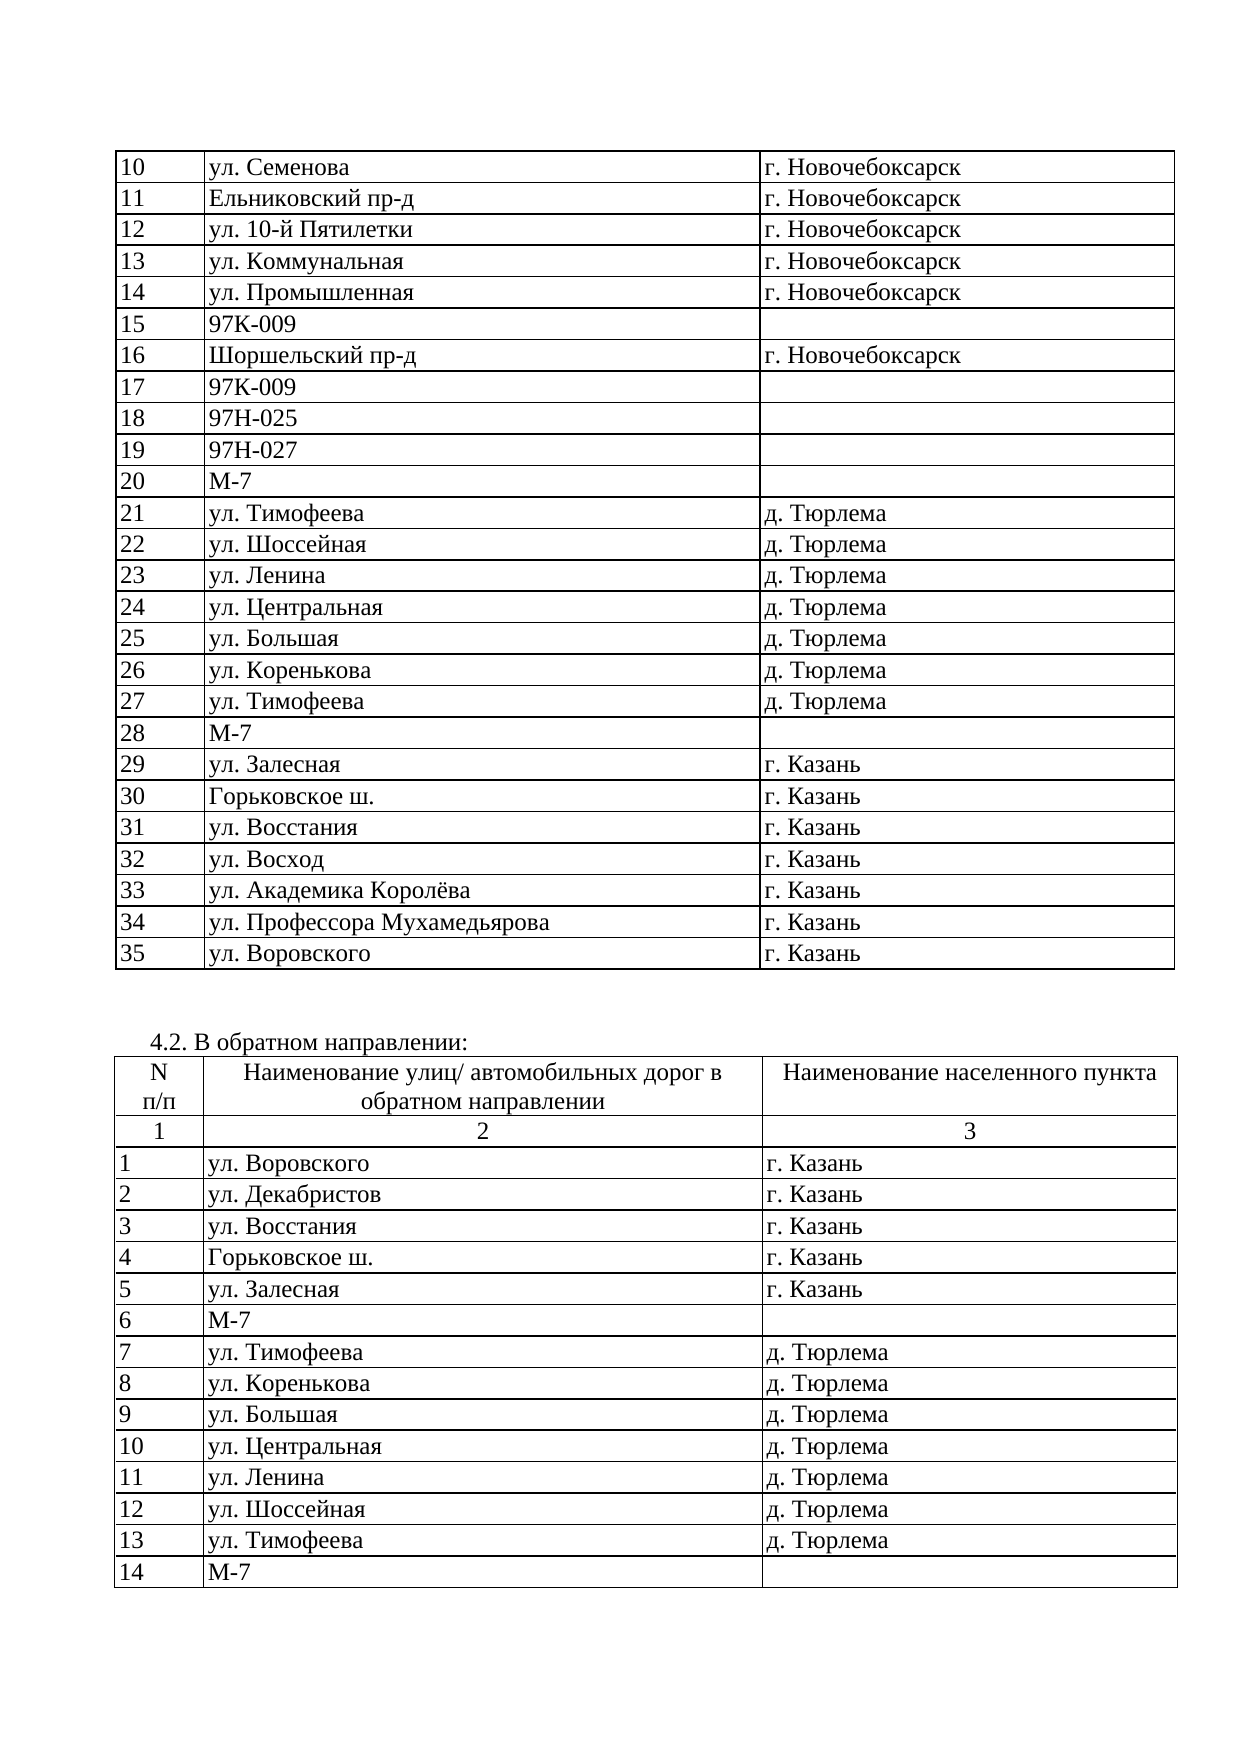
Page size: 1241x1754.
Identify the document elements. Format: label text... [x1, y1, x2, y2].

table_cell ул. Большая [204, 1400, 762, 1429]
table_cell ул. Воровского [204, 1148, 762, 1178]
table_cell д. Тюрлема [761, 529, 1174, 559]
table_cell 12 [117, 215, 204, 244]
table_cell 97Н-027 [205, 435, 759, 464]
table_cell ул. Тимофеева [205, 498, 759, 527]
table_cell ул. Большая [205, 623, 759, 653]
table_cell 20 [117, 466, 204, 496]
table_cell М-7 [205, 718, 759, 748]
table_cell ул. Шоссейная [205, 529, 759, 559]
table_cell г. Казань [761, 812, 1174, 842]
table_cell ул. Тимофеева [204, 1525, 762, 1555]
table_cell ул. Академика Королёва [205, 875, 759, 905]
table_header N п/п [115, 1057, 203, 1115]
table_cell д. Тюрлема [763, 1429, 1177, 1461]
table_cell Шоршельский пр-д [205, 340, 759, 370]
table_cell ул. Тимофеева [204, 1337, 762, 1366]
table_cell 6 [115, 1305, 203, 1335]
table_cell ул. Залесная [204, 1274, 762, 1303]
table_cell [761, 466, 1174, 496]
table_cell 2 [115, 1179, 203, 1209]
table_cell 35 [117, 938, 204, 968]
table_cell 1 [115, 1147, 203, 1178]
table_cell 97Н-025 [205, 403, 759, 433]
table_cell 97К-009 [205, 309, 759, 339]
table_cell ул. Коренькова [205, 655, 759, 685]
table_cell ул. Профессора Мухамедьярова [205, 907, 759, 936]
table_cell 30 [117, 781, 204, 811]
table_cell М-7 [204, 1305, 762, 1335]
table_cell 14 [115, 1556, 203, 1587]
table_cell 25 [117, 623, 204, 653]
table_cell д. Тюрлема [761, 592, 1174, 622]
table_cell М-7 [205, 466, 759, 496]
table_cell 17 [117, 372, 204, 402]
table_cell 15 [117, 309, 204, 339]
table_cell [761, 718, 1174, 748]
table_cell г. Казань [763, 1241, 1177, 1272]
table_cell 34 [117, 907, 204, 936]
table_cell 1 [115, 1116, 203, 1146]
table_cell Ельниковский пр-д [205, 183, 759, 213]
table_cell 24 [117, 592, 204, 622]
table_cell ул. Ленина [204, 1462, 762, 1492]
table_cell 18 [117, 403, 204, 433]
table_cell 10 [115, 1430, 203, 1461]
table_cell [763, 1304, 1177, 1335]
table_cell Горьковское ш. [205, 781, 759, 811]
table_cell 13 [117, 246, 204, 276]
table_cell 7 [115, 1336, 203, 1366]
table_cell 4 [115, 1242, 203, 1272]
table_cell ул. Коренькова [204, 1368, 762, 1398]
table_cell г. Новочебоксарск [761, 152, 1174, 181]
table_cell [761, 309, 1174, 339]
table_cell г. Казань [763, 1178, 1177, 1209]
table_header Наименование населенного пункта [763, 1057, 1177, 1115]
table_cell 28 [117, 718, 204, 748]
table_header Наименование улиц/ автомобильных дорог в обратном направлении [204, 1057, 762, 1115]
table_cell ул. Воровского [205, 938, 759, 968]
table_cell 3 [763, 1115, 1177, 1146]
table_cell д. Тюрлема [763, 1461, 1177, 1492]
table_cell д. Тюрлема [763, 1524, 1177, 1555]
table_cell г. Казань [763, 1272, 1177, 1303]
table_cell г. Казань [763, 1209, 1177, 1241]
table_cell г. Новочебоксарск [761, 183, 1174, 213]
table_cell 8 [115, 1368, 203, 1398]
table_cell 2 [204, 1116, 762, 1146]
table_cell д. Тюрлема [763, 1366, 1177, 1398]
table_cell 21 [117, 498, 204, 527]
table_cell М-7 [204, 1557, 762, 1587]
table_cell ул. Залесная [205, 749, 759, 779]
table_cell ул. Тимофеева [205, 686, 759, 716]
table_cell 26 [117, 655, 204, 685]
table_cell 31 [117, 812, 204, 842]
table_cell [761, 435, 1174, 464]
table_cell д. Тюрлема [761, 686, 1174, 716]
table_cell д. Тюрлема [761, 623, 1174, 653]
table_cell г. Новочебоксарск [761, 340, 1174, 370]
table_cell г. Казань [761, 749, 1174, 779]
table_cell [761, 372, 1174, 402]
table_cell 22 [117, 529, 204, 559]
table_cell ул. Восстания [204, 1211, 762, 1241]
table_cell Горьковское ш. [204, 1242, 762, 1272]
table_cell г. Казань [761, 938, 1174, 968]
table_cell ул. Шоссейная [204, 1494, 762, 1524]
table_cell 14 [117, 277, 204, 307]
table_cell 12 [115, 1493, 203, 1524]
table_cell г. Новочебоксарск [761, 246, 1174, 276]
table_cell ул. Центральная [205, 592, 759, 622]
table_cell ул. Центральная [204, 1431, 762, 1461]
table_cell г. Казань [761, 781, 1174, 811]
table_cell г. Казань [763, 1146, 1177, 1178]
table_cell ул. Семенова [205, 152, 759, 181]
table_cell 33 [117, 875, 204, 905]
table_cell д. Тюрлема [763, 1492, 1177, 1524]
table_cell 10 [117, 152, 204, 181]
table_cell д. Тюрлема [763, 1398, 1177, 1429]
table_cell 27 [117, 686, 204, 716]
table_cell 19 [117, 435, 204, 464]
table_cell ул. Восстания [205, 812, 759, 842]
table_cell 5 [115, 1273, 203, 1303]
table_cell ул. 10-й Пятилетки [205, 215, 759, 244]
table_cell д. Тюрлема [761, 655, 1174, 685]
table_cell д. Тюрлема [761, 498, 1174, 527]
table_cell 3 [115, 1210, 203, 1241]
table_cell 11 [117, 183, 204, 213]
table_cell 13 [115, 1525, 203, 1555]
table_cell ул. Восход [205, 844, 759, 873]
table_cell 11 [115, 1462, 203, 1492]
table_cell 97К-009 [205, 372, 759, 402]
table_cell 32 [117, 844, 204, 873]
table_cell ул. Коммунальная [205, 246, 759, 276]
table_cell 29 [117, 749, 204, 779]
table_cell д. Тюрлема [763, 1335, 1177, 1366]
table_cell 16 [117, 340, 204, 370]
table_cell ул. Ленина [205, 561, 759, 590]
table_cell ул. Промышленная [205, 277, 759, 307]
table_cell 23 [117, 561, 204, 590]
table_cell г. Казань [761, 875, 1174, 905]
table_cell 9 [115, 1399, 203, 1429]
table_cell д. Тюрлема [761, 561, 1174, 590]
table_cell г. Казань [761, 907, 1174, 936]
table_cell г. Новочебоксарск [761, 215, 1174, 244]
table_cell г. Новочебоксарск [761, 277, 1174, 307]
table_cell [763, 1555, 1177, 1587]
table_cell ул. Декабристов [204, 1179, 762, 1209]
table_cell г. Казань [761, 844, 1174, 873]
table_cell [761, 403, 1174, 433]
text 4.2. В обратном направлении: [150, 1027, 1090, 1056]
